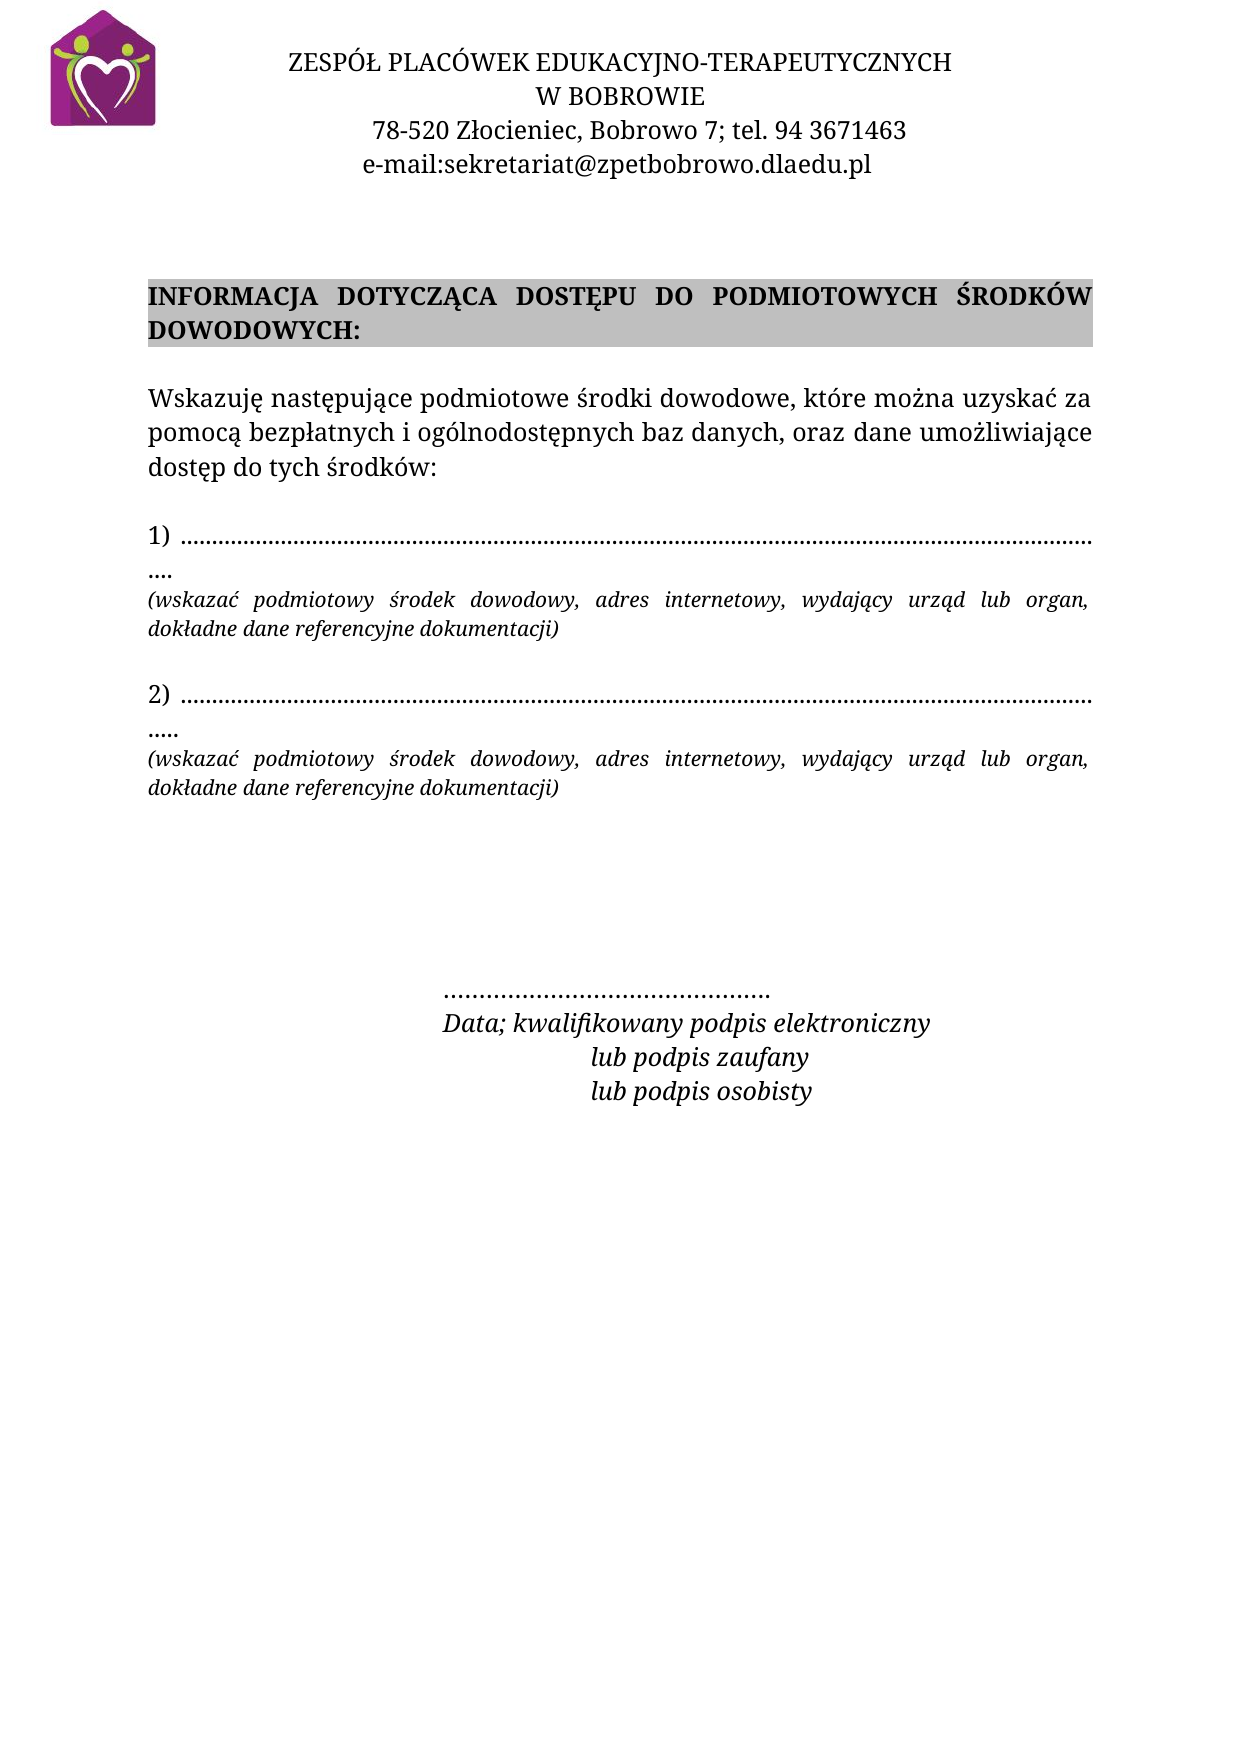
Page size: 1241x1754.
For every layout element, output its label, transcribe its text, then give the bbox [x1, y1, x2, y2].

picture [36, 0, 162, 135]
text lub podpis osobisty [516, 1074, 1093, 1108]
text (wskazać podmiotowy środek dowodowy, adres internetowy, wydający urząd lub organ, dokładne dane referencyjne dokumentacji) [148, 744, 1093, 801]
text lub podpis zaufany [516, 1040, 1093, 1074]
text Wskazuję następujące podmiotowe środki dowodowe, które można uzyskać za pomocą bezpłatnych i ogólnodostępnych baz danych, oraz dane umożliwiające dostęp do tych środków: [148, 381, 1093, 483]
text INFORMACJA DOTYCZĄCA DOSTĘPU DO PODMIOTOWYCH ŚRODKÓW DOWODOWYCH: [148, 279, 1093, 347]
text Data; kwalifikowany podpis elektroniczny [148, 1006, 1093, 1040]
text 2) ....................................................................................................................................................... [148, 676, 1093, 744]
text ………………………………………. [148, 972, 1093, 1006]
text 1) ...................................................................................................................................................... [148, 517, 1093, 585]
text (wskazać podmiotowy środek dowodowy, adres internetowy, wydający urząd lub organ, dokładne dane referencyjne dokumentacji) [148, 585, 1093, 642]
